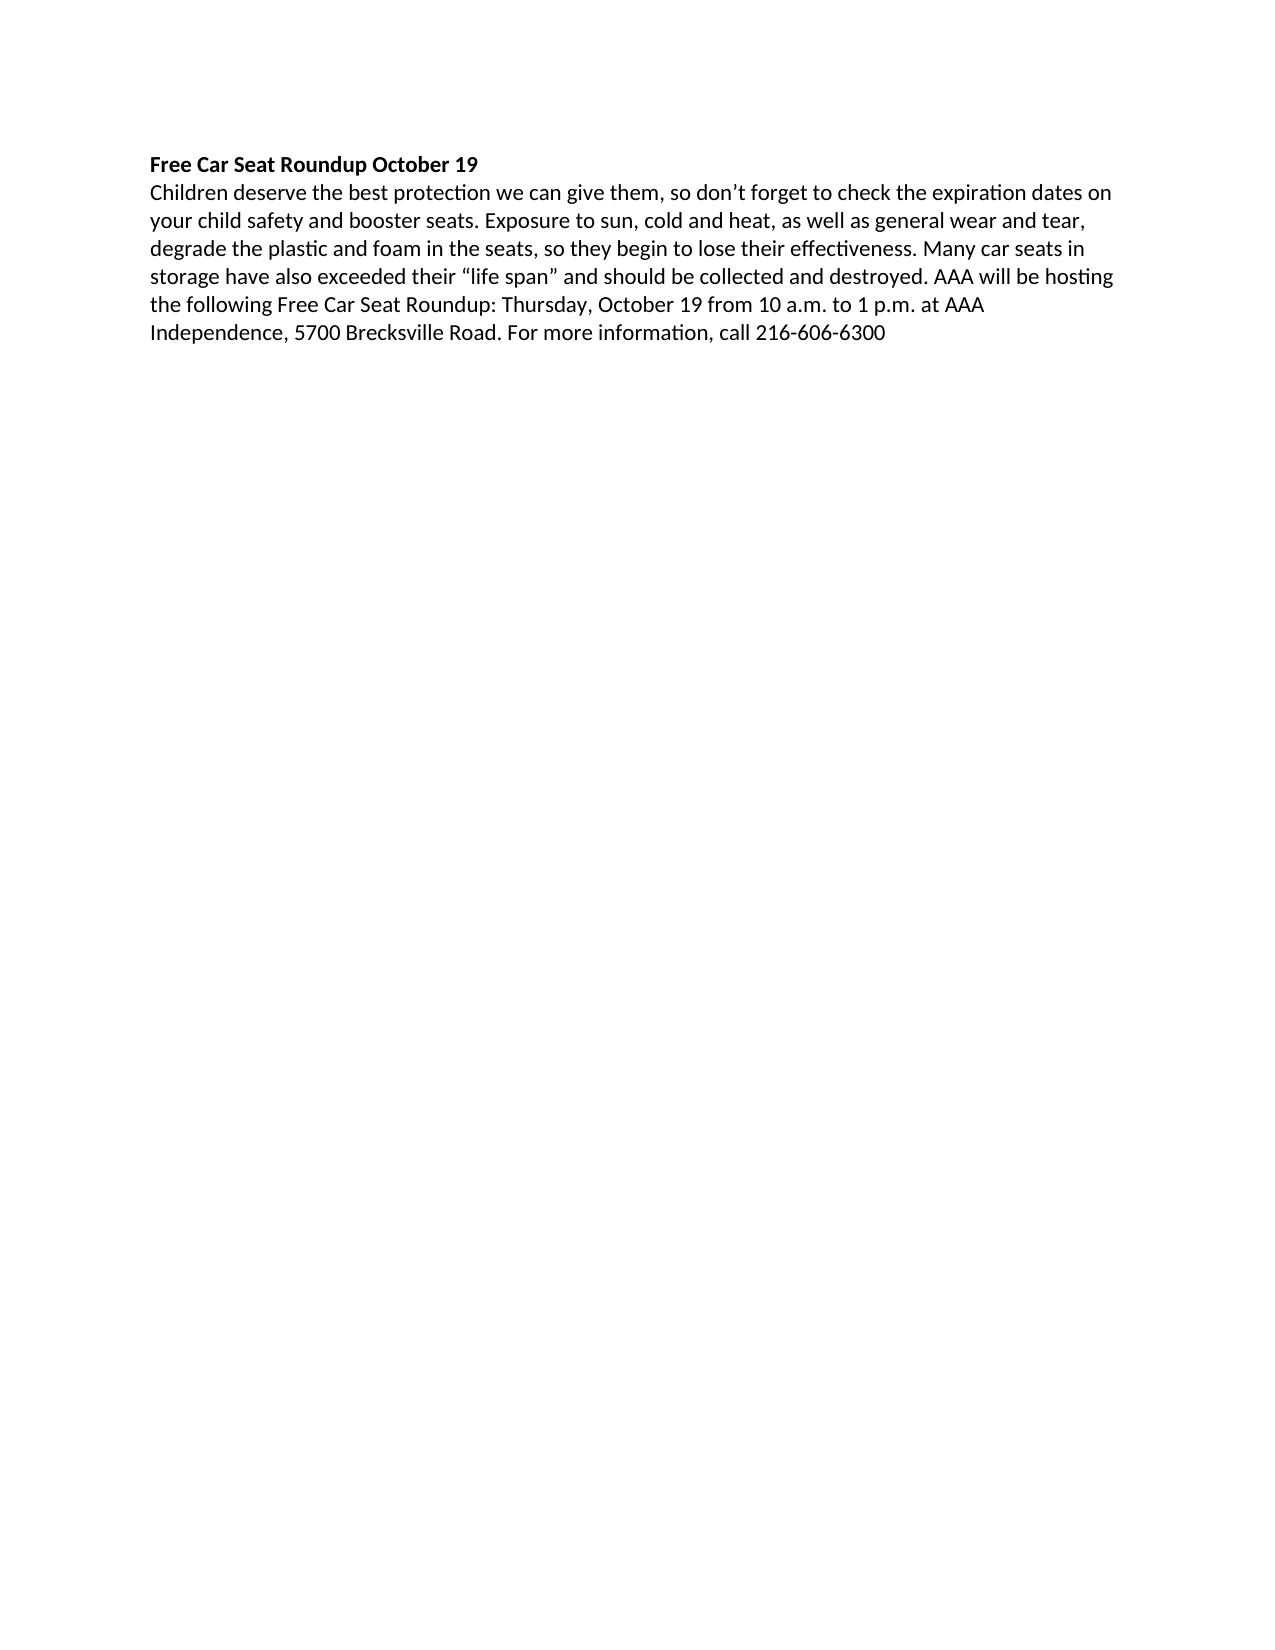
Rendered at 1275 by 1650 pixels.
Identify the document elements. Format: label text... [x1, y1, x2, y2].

text Free Car Seat Roundup October 19 [150, 150, 1125, 178]
text Children deserve the best protection we can give them, so don’t forget to check the expiration dates on your child safety and booster seats. Exposure to sun, cold and heat, as well as general wear and tear, degrade the plastic and foam in the seats, so they begin to lose their effectiveness. Many car seats in storage have also exceeded their “life span” and should be collected and destroyed. AAA will be hosting the following Free Car Seat Roundup: Thursday, October 19 from 10 a.m. to 1 p.m. at AAA Independence, 5700 Brecksville Road. For more information, call 216-606-6300 [150, 178, 1125, 346]
